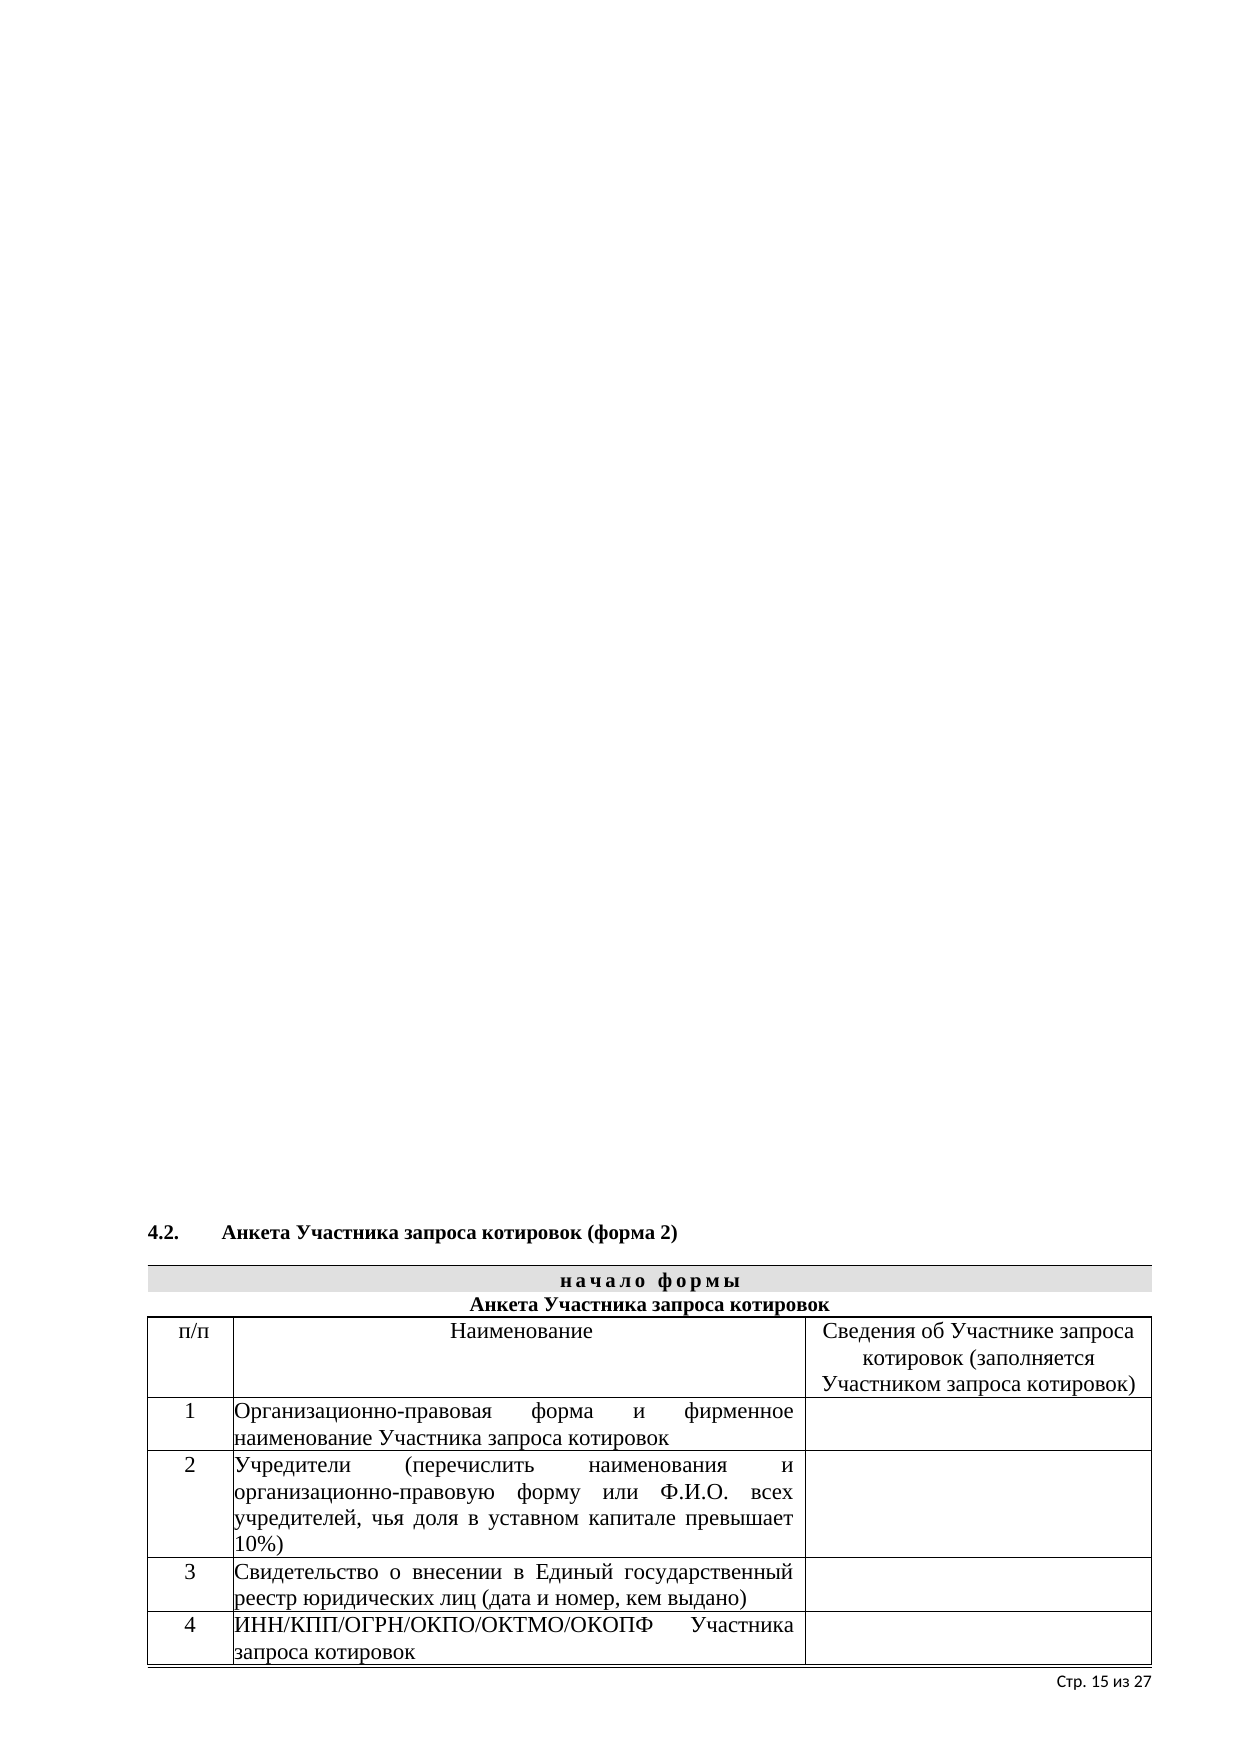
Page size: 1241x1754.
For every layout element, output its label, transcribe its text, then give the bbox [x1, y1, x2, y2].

table_cell ИНН/КПП/ОГРН/ОКПО/ОКТМО/ОКОПФ Участника запроса котировок [234, 1612, 805, 1664]
table_cell 1 [148, 1398, 233, 1450]
table_cell [806, 1398, 1151, 1450]
text начало формы [148, 1266, 1152, 1292]
table_cell 2 [148, 1451, 233, 1557]
table_cell Свидетельство о внесении в Единый государственный реестр юридических лиц (дата и номер, кем выдано) [234, 1558, 805, 1611]
text Анкета Участника запроса котировок [148, 1292, 1152, 1316]
table_cell [806, 1612, 1151, 1664]
table_cell [806, 1451, 1151, 1557]
table_cell Учредители (перечислить наименования и организационно-правовую форму или Ф.И.О. всех учредителей, чья доля в уставном капитале превышает 10%) [234, 1451, 805, 1557]
text 4.2. Анкета Участника запроса котировок (форма 2) [148, 1219, 1152, 1244]
table_cell [806, 1558, 1151, 1611]
table_header Наименование [234, 1318, 805, 1397]
table_cell 4 [148, 1612, 233, 1664]
table_header Сведения об Участнике запроса котировок (заполняется Участником запроса котировок) [806, 1318, 1151, 1397]
table_header п/п [148, 1318, 233, 1397]
table_cell 3 [148, 1558, 233, 1611]
table_cell Организационно-правовая форма и фирменное наименование Участника запроса котировок [234, 1398, 805, 1450]
